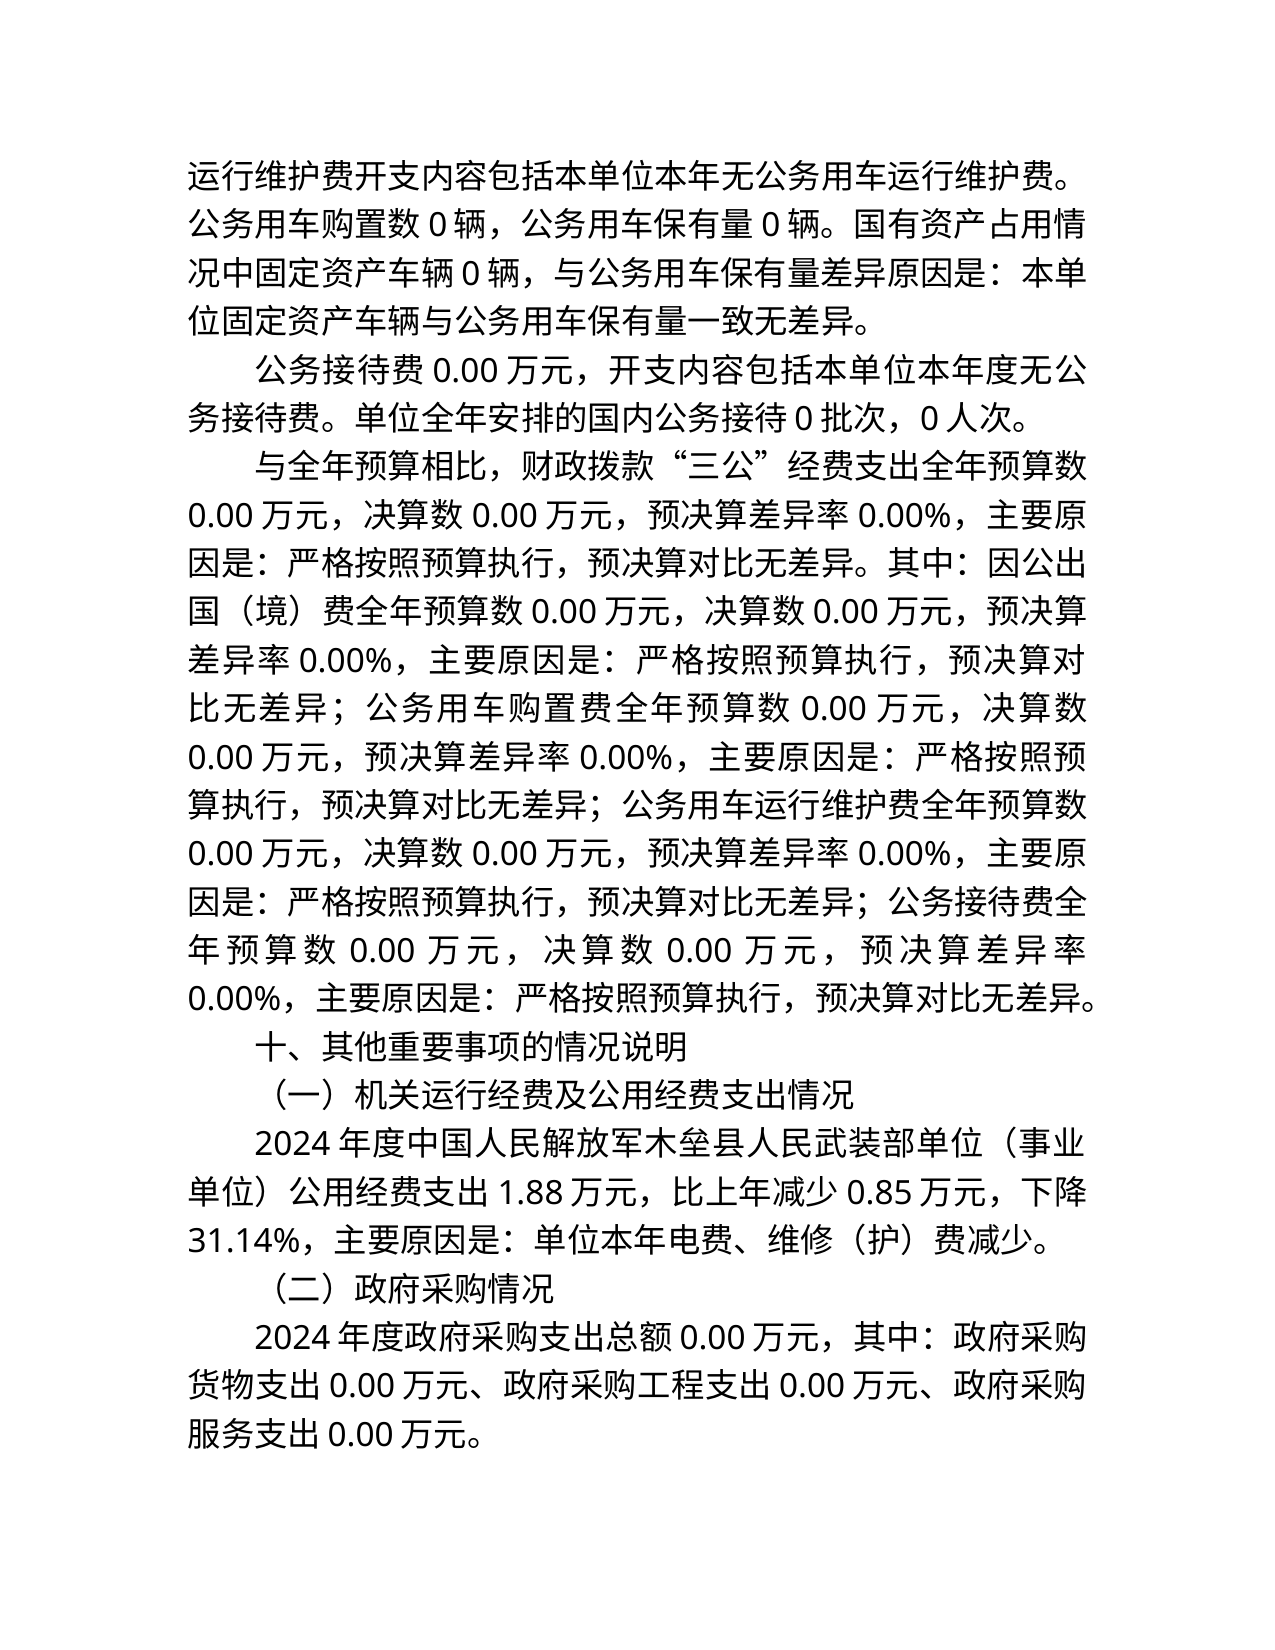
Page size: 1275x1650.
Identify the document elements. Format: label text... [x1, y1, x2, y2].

text 公务接待费0.00万元，开支内容包括本单位本年度无公务接待费。单位全年安排的国内公务接待0批次，0人次。 [187, 343, 1087, 440]
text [187, 150, 1087, 343]
text 与全年预算相比，财政拨款“三公”经费支出全年预算数0.00万元，决算数0.00万元，预决算差异率0.00%，主要原因是：严格按照预算执行，预决算对比无差异。其中：因公出国（境）费全年预算数0.00万元，决算数0.00万元，预决算差异率0.00%，主要原因是：严格按照预算执行，预决算对比无差异；公务用车购置费全年预算数0.00万元，决算数0.00万元，预决算差异率0.00%，主要原因是：严格按照预算执行，预决算对比无差异；公务用车运行维护费全年预算数0.00万元，决算数0.00万元，预决算差异率0.00%，主要原因是：严格按照预算执行，预决算对比无差异；公务接待费全年预算数0.00万元，决算数0.00万元，预决算差异率0.00%，主要原因是：严格按照预算执行，预决算对比无差异。 [187, 440, 1087, 1021]
text 十、其他重要事项的情况说明 [187, 1021, 1087, 1069]
text 2024年度中国人民解放军木垒县人民武装部单位（事业单位）公用经费支出1.88万元，比上年减少0.85万元，下降31.14%，主要原因是：单位本年电费、维修（护）费减少。 [187, 1117, 1087, 1262]
text （二）政府采购情况 [187, 1262, 1087, 1311]
text （一）机关运行经费及公用经费支出情况 [187, 1069, 1087, 1117]
text 2024年度政府采购支出总额0.00万元，其中：政府采购货物支出0.00万元、政府采购工程支出0.00万元、政府采购服务支出0.00万元。 [187, 1311, 1087, 1456]
